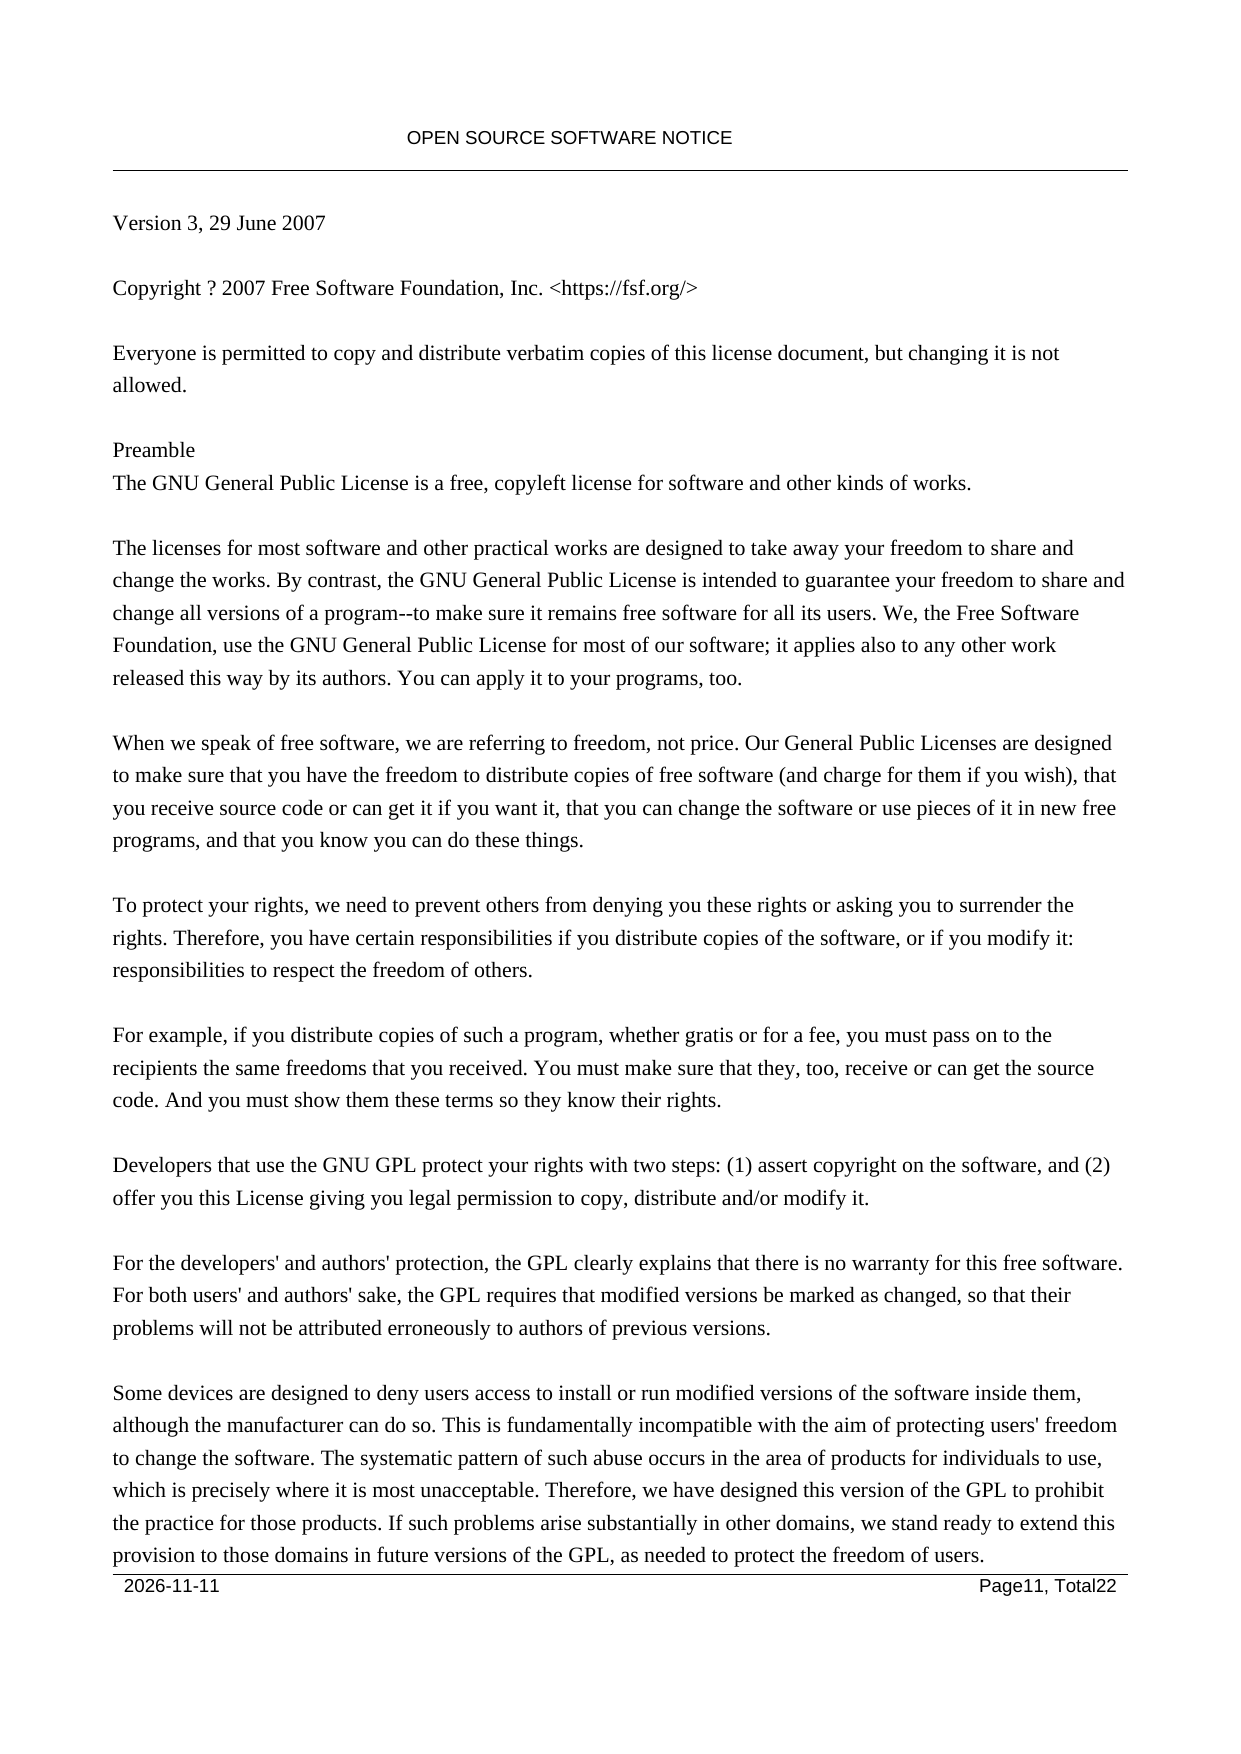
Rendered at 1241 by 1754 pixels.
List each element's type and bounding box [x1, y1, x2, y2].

text [112, 206, 1128, 1571]
